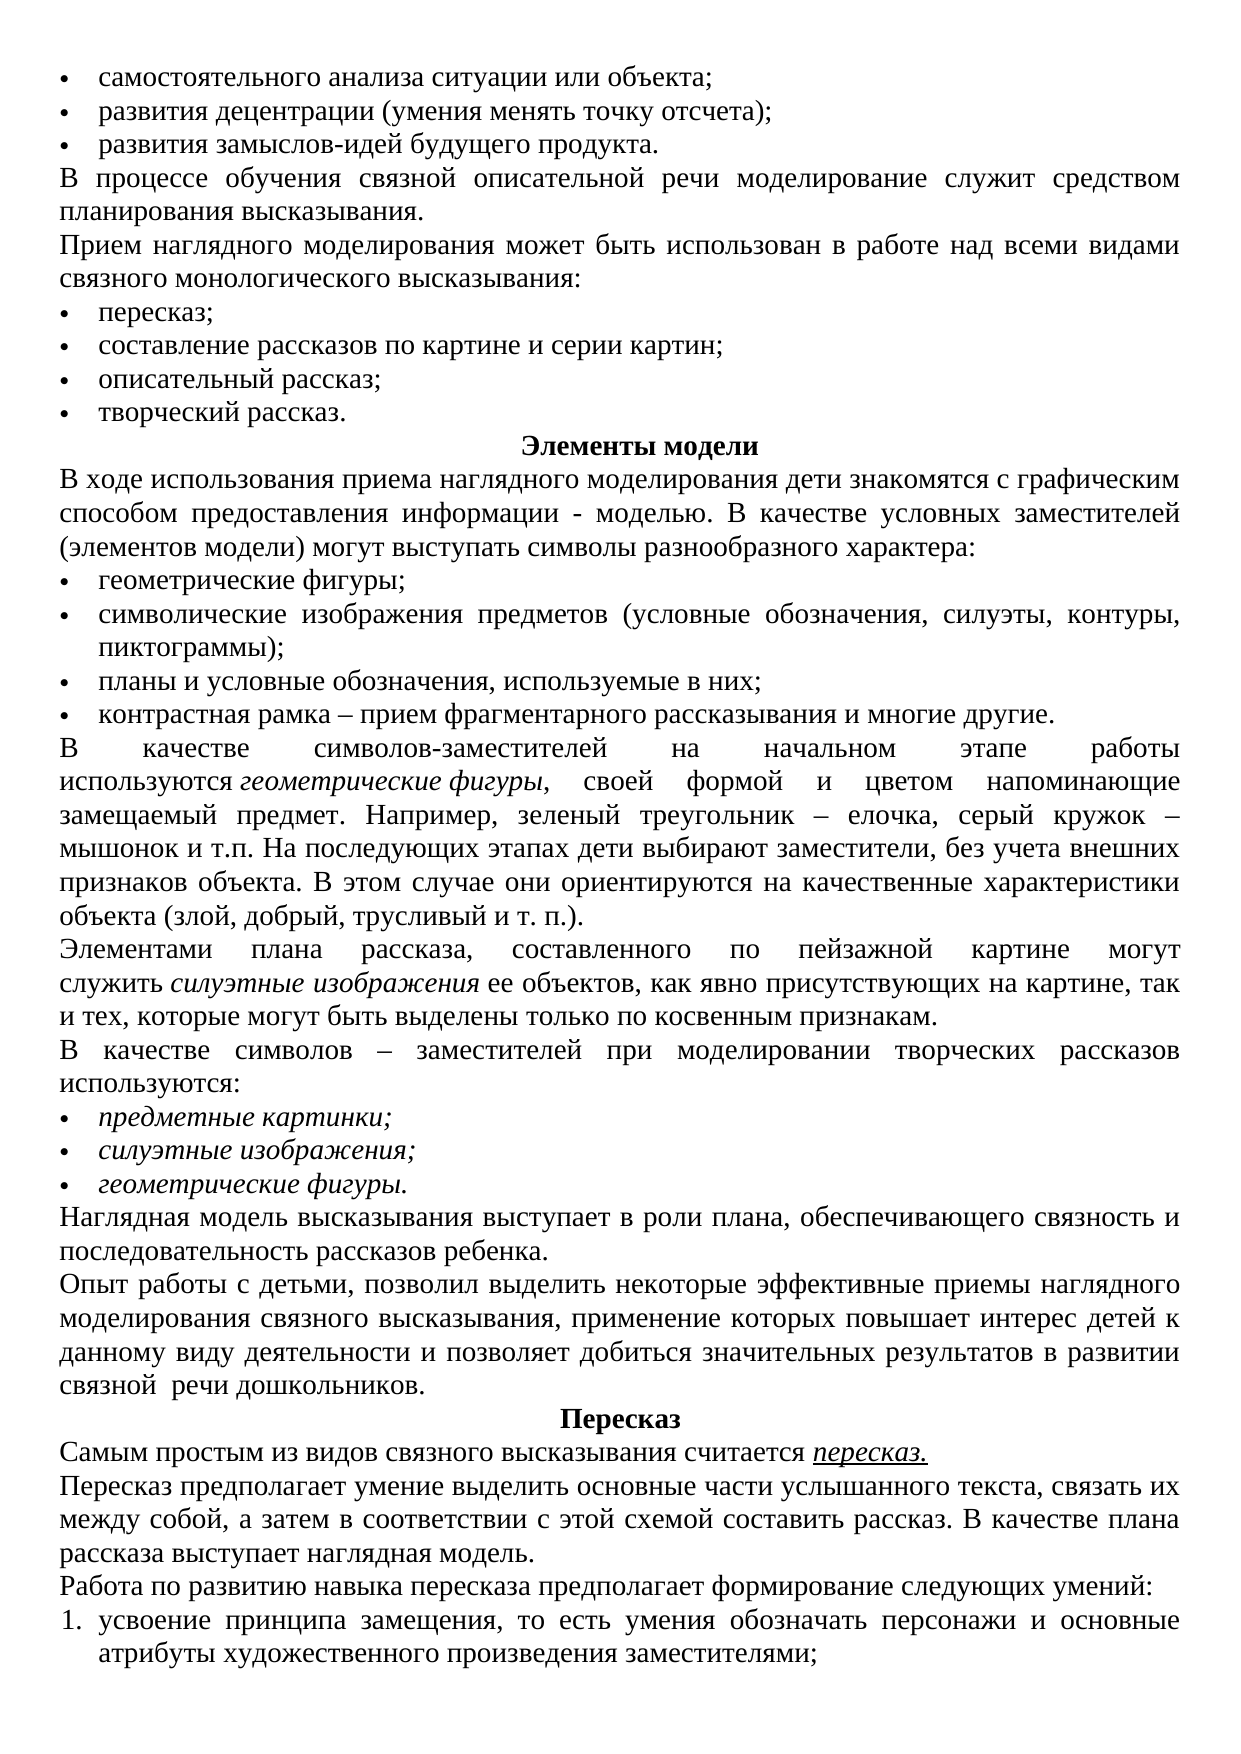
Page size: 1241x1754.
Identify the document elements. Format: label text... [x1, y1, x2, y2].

list составление рассказов по картине и серии картин; [61, 327, 1181, 361]
text В качестве символов-заместителей на начальном этапе работы используются геометрические фигуры, своей формой и цветом напоминающие замещаемый предмет. Например, зеленый треугольник – елочка, серый кружок – мышонок и т.п. На последующих этапах дети выбирают заместители, без учета внешних признаков объекта. В этом случае они ориентируются на качественные характеристики объекта (злой, добрый, трусливый и т. п.). [59, 730, 1181, 931]
text Самым простым из видов связного высказывания считается пересказ. [59, 1434, 1181, 1468]
list творческий рассказ. [61, 394, 1181, 428]
list контрастная рамка – прием фрагментарного рассказывания и многие другие. [61, 696, 1181, 730]
text Опыт работы с детьми, позволил выделить некоторые эффективные приемы наглядного моделирования связного высказывания, применение которых повышает интерес детей к данному виду деятельности и позволяет добиться значительных результатов в развитии связной речи дошкольников. [59, 1267, 1181, 1401]
list планы и условные обозначения, используемые в них; [61, 663, 1181, 696]
text Пересказ [59, 1401, 1181, 1434]
text Пересказ предполагает умение выделить основные части услышанного текста, связать их между собой, а затем в соответствии с этой схемой составить рассказ. В качестве плана рассказа выступает наглядная модель. [59, 1468, 1181, 1568]
text Работа по развитию навыка пересказа предполагает формирование следующих умений: [59, 1568, 1181, 1602]
list самостоятельного анализа ситуации или объекта; [61, 59, 1181, 93]
list символические изображения предметов (условные обозначения, силуэты, контуры, пиктограммы); [61, 596, 1181, 663]
list развития замыслов-идей будущего продукта. [61, 126, 1181, 160]
list усвоение принципа замещения, то есть умения обозначать персонажи и основные атрибуты художественного произведения заместителями; [61, 1602, 1181, 1669]
text В качестве символов – заместителей при моделировании творческих рассказов используются: [59, 1032, 1181, 1099]
list предметные картинки; [61, 1099, 1181, 1132]
list развития децентрации (умения менять точку отсчета); [61, 93, 1181, 126]
list геометрические фигуры; [61, 562, 1181, 596]
list силуэтные изображения; [61, 1132, 1181, 1166]
text Прием наглядного моделирования может быть использован в работе над всеми видами связного монологического высказывания: [59, 227, 1181, 294]
list описательный рассказ; [61, 361, 1181, 394]
text Наглядная модель высказывания выступает в роли плана, обеспечивающего связность и последовательность рассказов ребенка. [59, 1199, 1181, 1267]
text Элементы модели [98, 428, 1181, 462]
text Элементами плана рассказа, составленного по пейзажной картине могут служить силуэтные изображения ее объектов, как явно присутствующих на картине, так и тех, которые могут быть выделены только по косвенным признакам. [59, 931, 1181, 1032]
list пересказ; [61, 294, 1181, 327]
text В процессе обучения связной описательной речи моделирование служит средством планирования высказывания. [59, 160, 1181, 227]
text В ходе использования приема наглядного моделирования дети знакомятся с графическим способом предоставления информации - моделью. В качестве условных заместителей (элементов модели) могут выступать символы разнообразного характера: [59, 462, 1181, 562]
list геометрические фигуры. [61, 1166, 1181, 1199]
